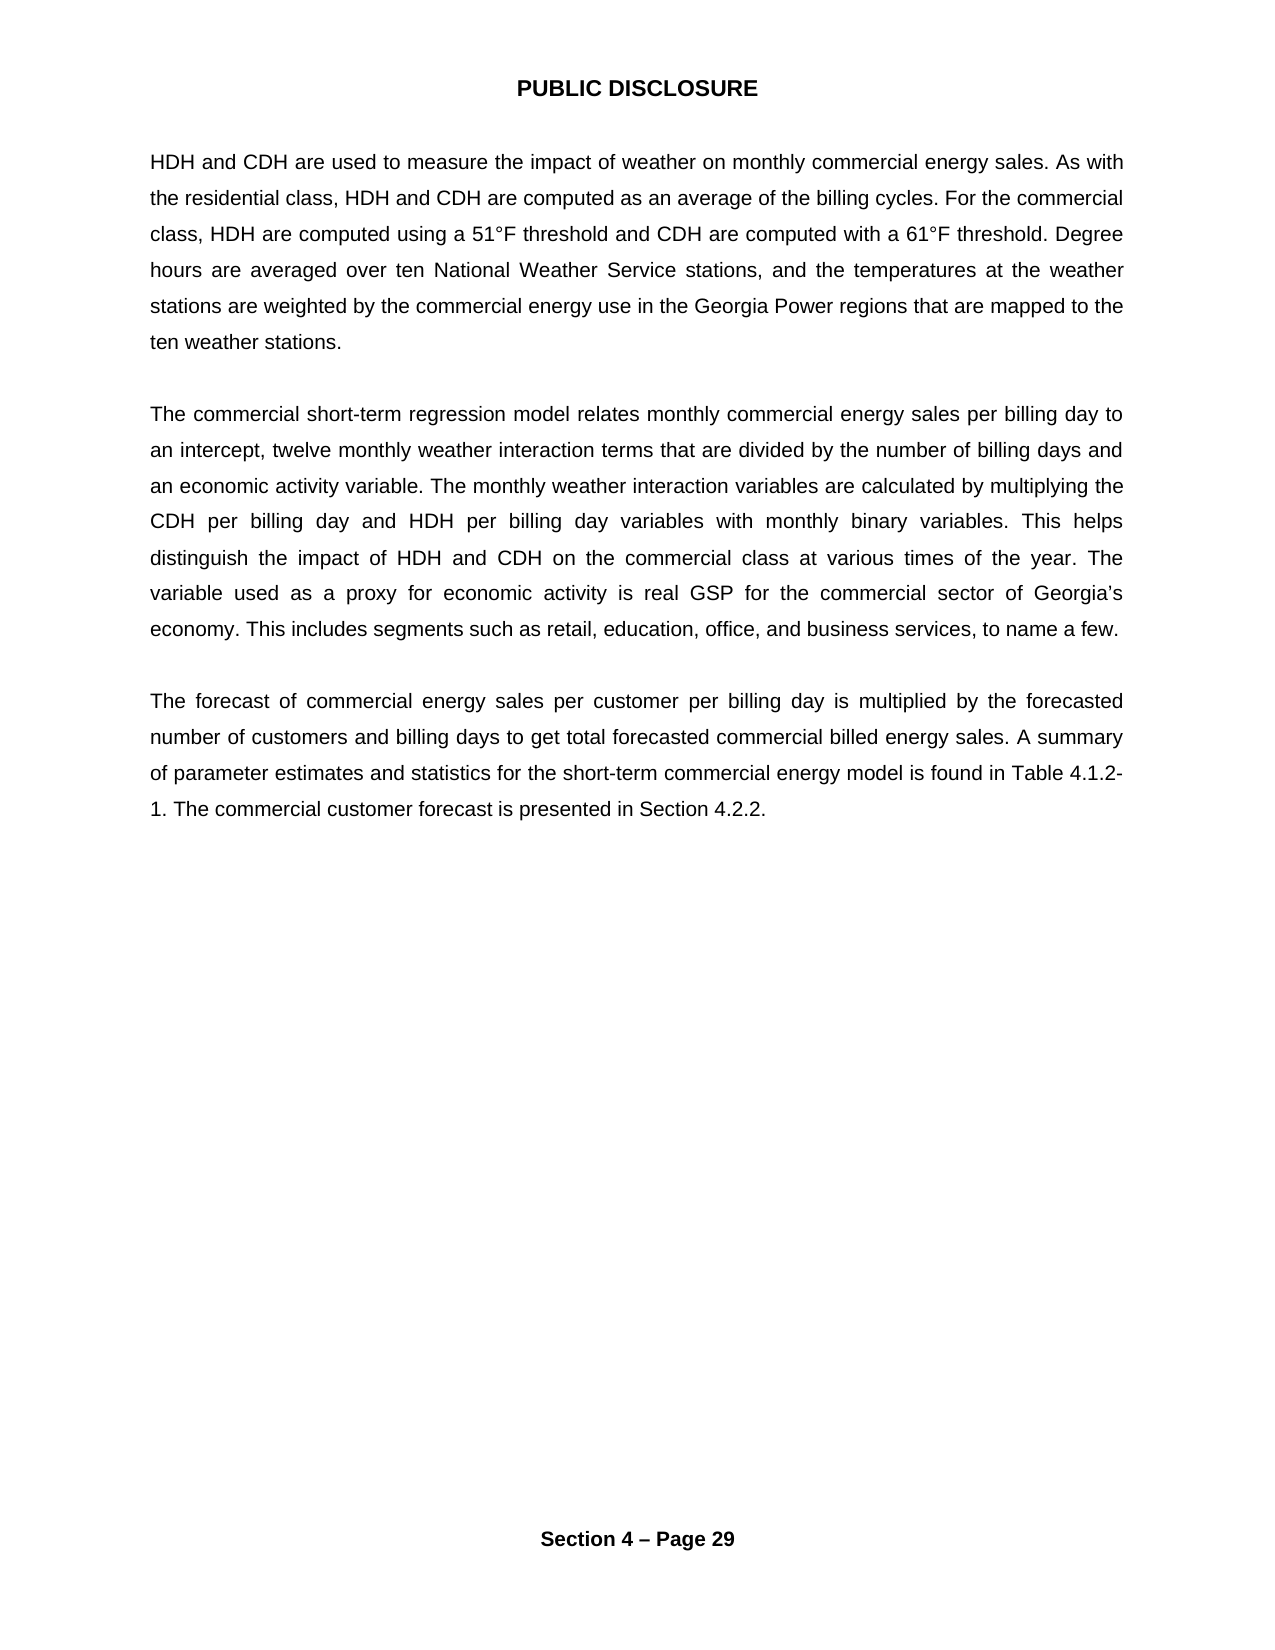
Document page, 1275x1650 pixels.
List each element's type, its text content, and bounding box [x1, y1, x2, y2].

text HDH and CDH are used to measure the impact of weather on monthly commercial energy sales. As with the residential class, HDH and CDH are computed as an average of the billing cycles. For the commercial class, HDH are computed using a 51°F threshold and CDH are computed with a 61°F threshold. Degree hours are averaged over ten National Weather Service stations, and the temperatures at the weather stations are weighted by the commercial energy use in the Georgia Power regions that are mapped to the ten weather stations. [150, 150, 1125, 354]
text The forecast of commercial energy sales per customer per billing day is multiplied by the forecasted number of customers and billing days to get total forecasted commercial billed energy sales. A summary of parameter estimates and statistics for the short-term commercial energy model is found in Table 4.1.2-1. The commercial customer forecast is presented in Section 4.2.2. [150, 689, 1125, 821]
text The commercial short-term regression model relates monthly commercial energy sales per billing day to an intercept, twelve monthly weather interaction terms that are divided by the number of billing days and an economic activity variable. The monthly weather interaction variables are calculated by multiplying the CDH per billing day and HDH per billing day variables with monthly binary variables. This helps distinguish the impact of HDH and CDH on the commercial class at various times of the year. The variable used as a proxy for economic activity is real GSP for the commercial sector of Georgia’s economy. This includes segments such as retail, education, office, and business services, to name a few. [150, 402, 1125, 641]
